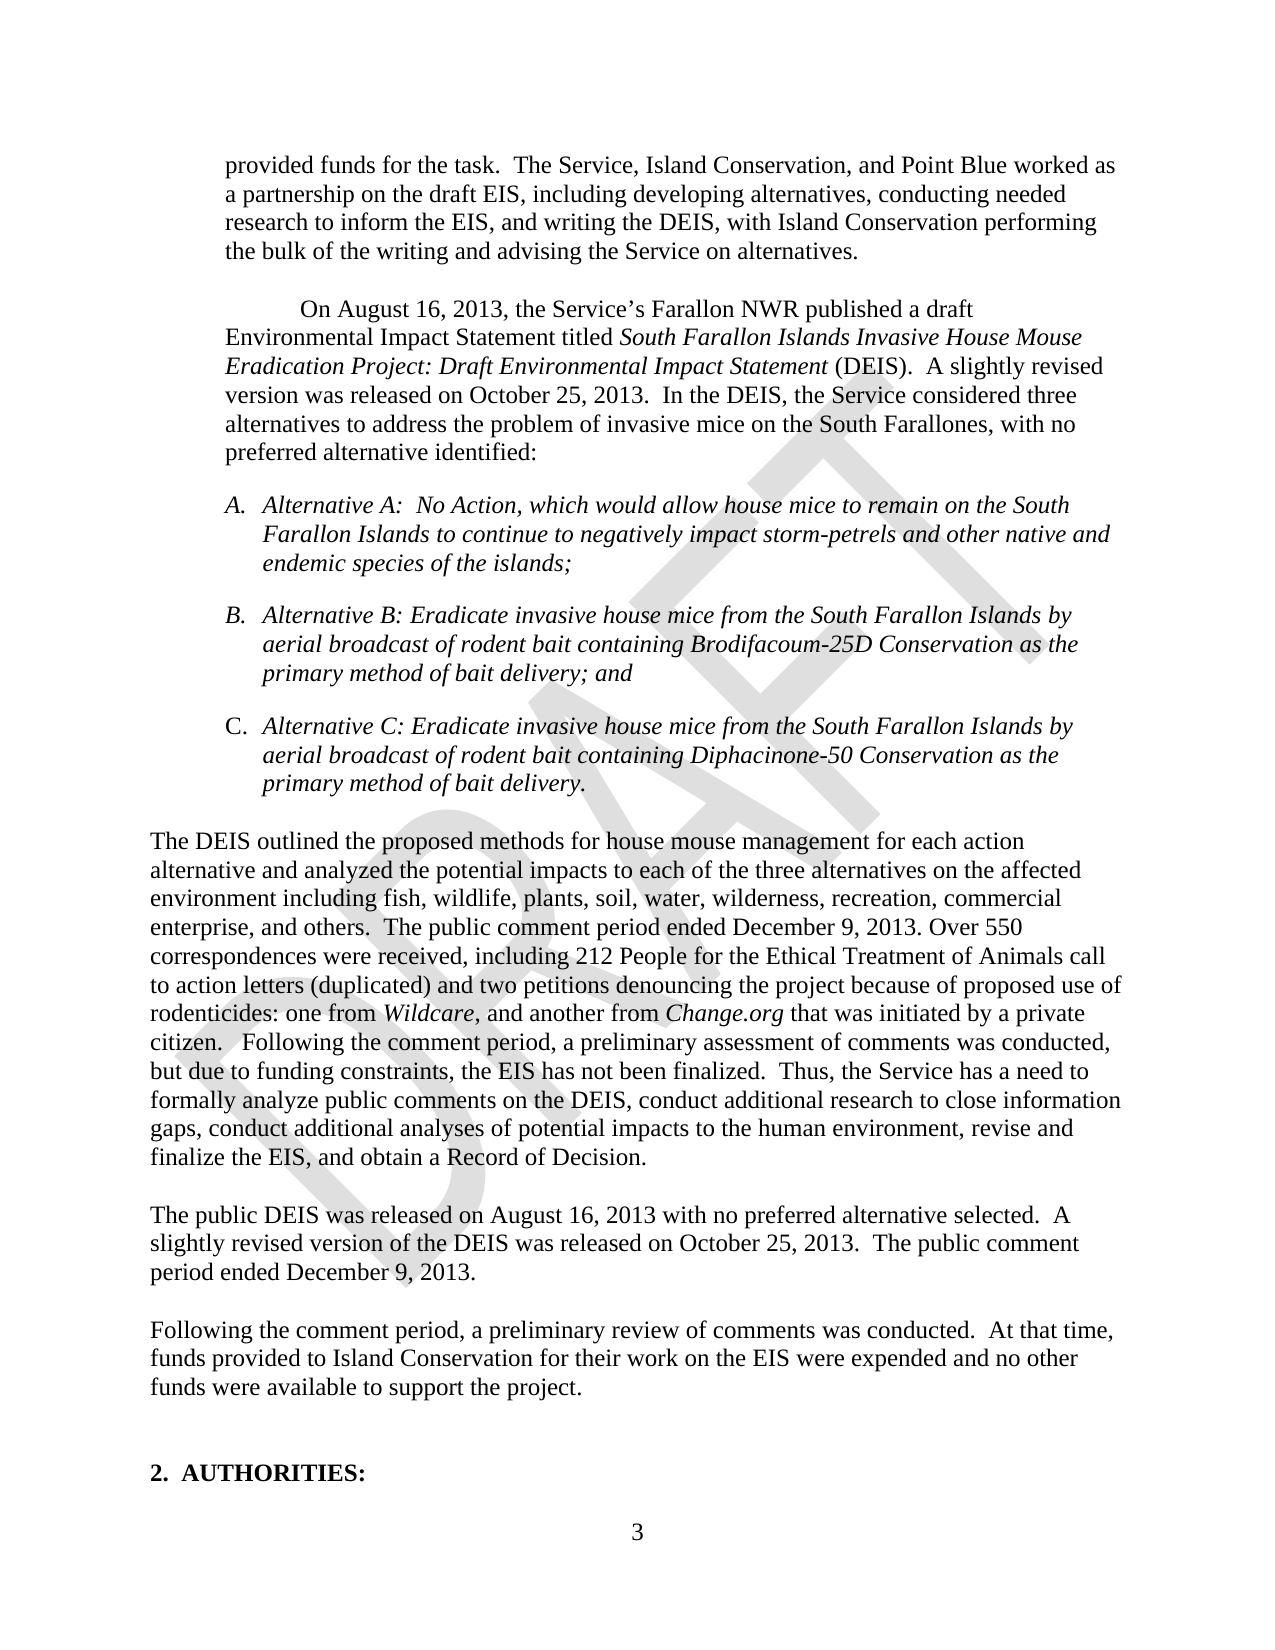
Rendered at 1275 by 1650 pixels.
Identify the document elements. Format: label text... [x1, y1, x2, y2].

text Following the comment period, a preliminary review of comments was conducted. At that time, funds provided to Island Conservation for their work on the EIS were expended and no other funds were available to support the project. [150, 1315, 1125, 1401]
text On August 16, 2013, the Service’s Farallon NWR published a draft Environmental Impact Statement titled South Farallon Islands Invasive House Mouse Eradication Project: Draft Environmental Impact Statement (DEIS). A slightly revised version was released on October 25, 2013. In the DEIS, the Service considered three alternatives to address the problem of invasive mice on the South Farallones, with no preferred alternative identified: [225, 294, 1125, 466]
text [225, 150, 1125, 265]
text The DEIS outlined the proposed methods for house mouse management for each action alternative and analyzed the potential impacts to each of the three alternatives on the affected environment including fish, wildlife, plants, soil, water, wilderness, recreation, commercial enterprise, and others. The public comment period ended December 9, 2013. Over 550 correspondences were received, including 212 People for the Ethical Treatment of Animals call to action letters (duplicated) and two petitions denouncing the project because of proposed use of rodenticides: one from Wildcare, and another from Change.org that was initiated by a private citizen. Following the comment period, a preliminary assessment of comments was conducted, but due to funding constraints, the EIS has not been finalized. Thus, the Service has a need to formally analyze public comments on the DEIS, conduct additional research to close information gaps, conduct additional analyses of potential impacts to the human environment, revise and finalize the EIS, and obtain a Record of Decision. [150, 826, 1125, 1171]
list Alternative A: No Action, which would allow house mice to remain on the South Farallon Islands to continue to negatively impact storm-petrels and other native and endemic species of the islands; [225, 490, 1125, 577]
text The public DEIS was released on August 16, 2013 with no preferred alternative selected. A slightly revised version of the DEIS was released on October 25, 2013. The public comment period ended December 9, 2013. [150, 1200, 1125, 1286]
list Alternative B: Eradicate invasive house mice from the South Farallon Islands by aerial broadcast of rodent bait containing Brodifacoum-25D Conservation as the primary method of bait delivery; and [225, 601, 1125, 687]
text 2. AUTHORITIES: [150, 1458, 1125, 1487]
list Alternative C: Eradicate invasive house mice from the South Farallon Islands by aerial broadcast of rodent bait containing Diphacinone-50 Conservation as the primary method of bait delivery. [225, 711, 1125, 797]
